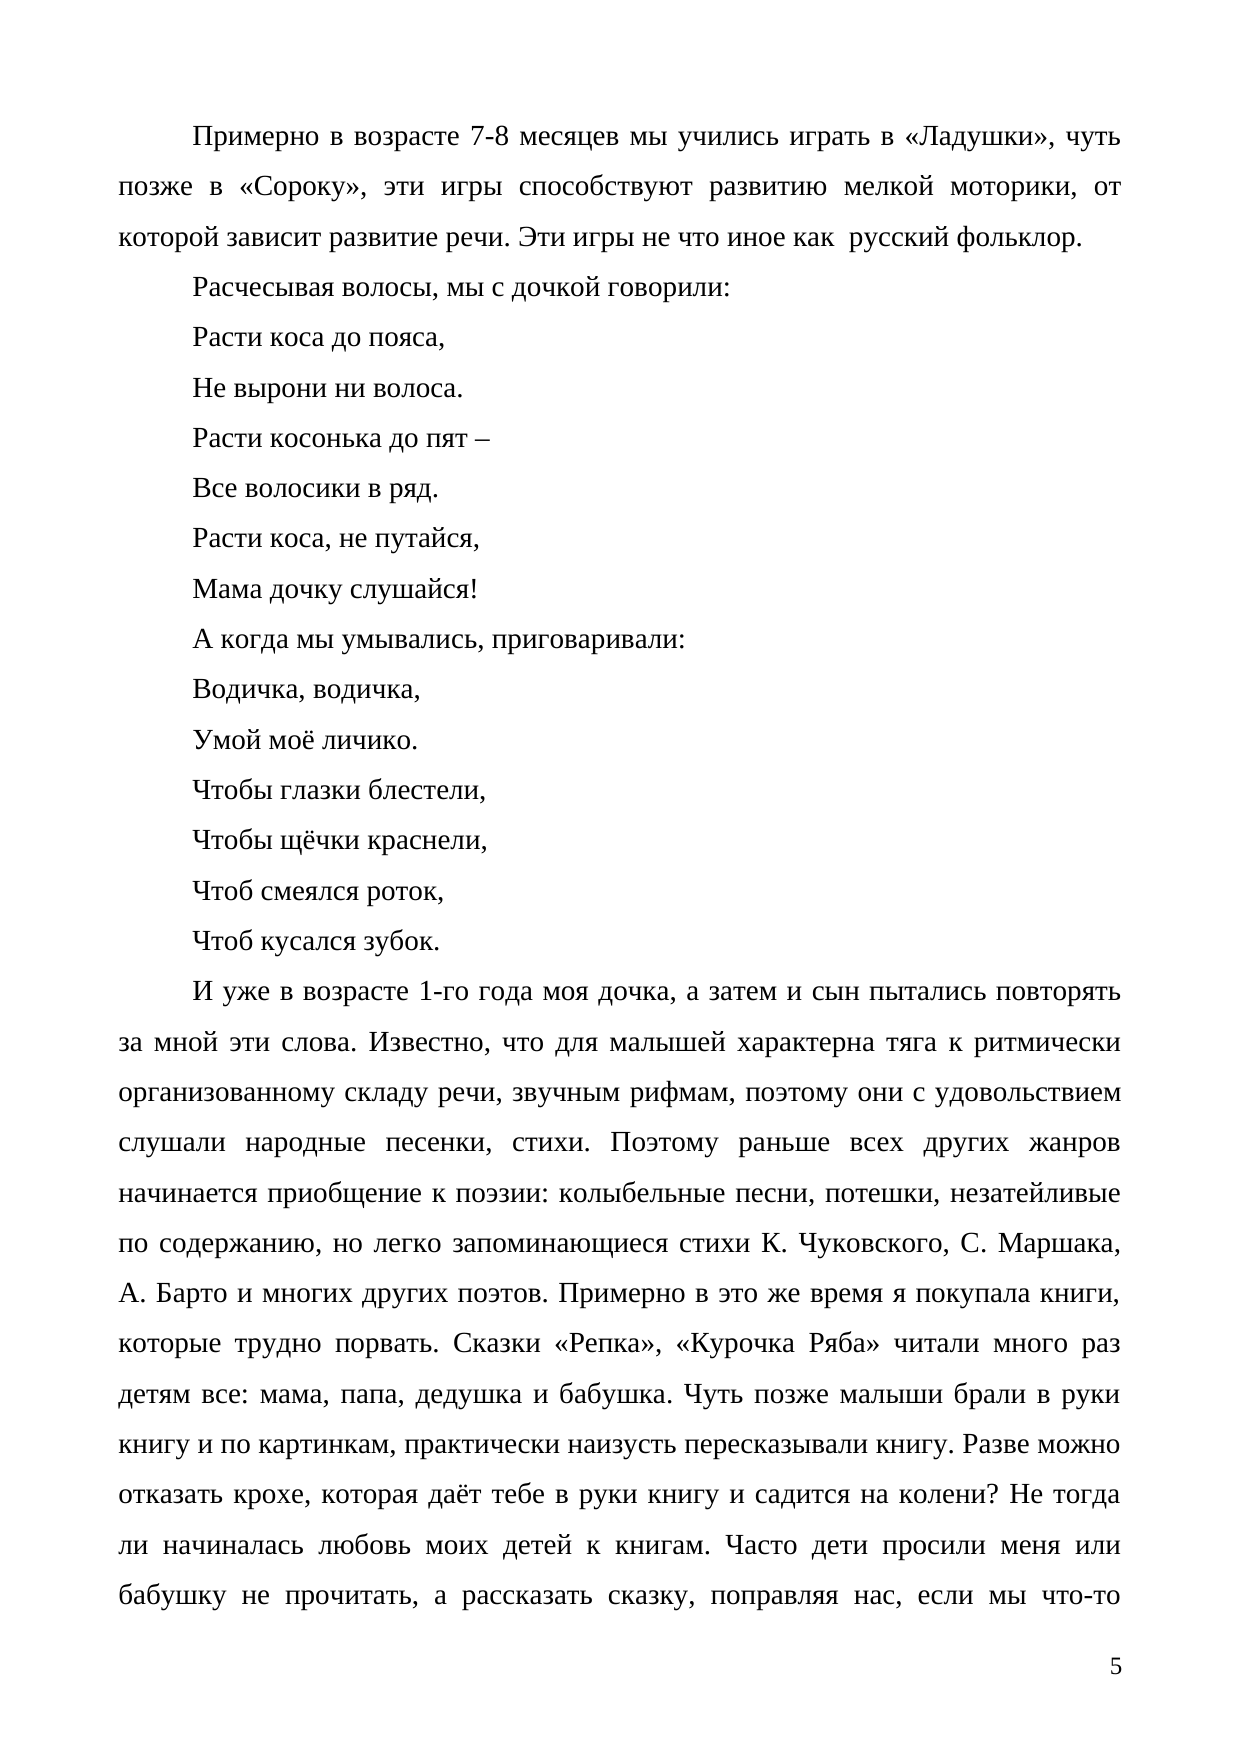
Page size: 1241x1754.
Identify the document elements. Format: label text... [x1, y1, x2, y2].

text Чтобы глазки блестели, [118, 772, 1122, 806]
text Примерно в возрасте 7-8 месяцев мы учились играть в «Ладушки», чуть позже в «Сороку», эти игры способствуют развитию мелкой моторики, от которой зависит развитие речи. Эти игры не что иное как русский фольклор. [118, 118, 1122, 252]
text Все волосики в ряд. [118, 470, 1122, 504]
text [118, 973, 1122, 1611]
text Водичка, водичка, [118, 672, 1122, 705]
text Расти коса, не путайся, [118, 521, 1122, 554]
text Умой моё личико. [118, 722, 1122, 755]
text А когда мы умывались, приговаривали: [118, 621, 1122, 655]
text Расти косонька до пят – [118, 420, 1122, 453]
text Чтоб смеялся роток, [118, 873, 1122, 906]
text Расчесывая волосы, мы с дочкой говорили: [118, 269, 1122, 303]
text Расти коса до пояса, [118, 319, 1122, 353]
text Чтобы щёчки краснели, [118, 822, 1122, 856]
text Мама дочку слушайся! [118, 571, 1122, 604]
text Чтоб кусался зубок. [118, 923, 1122, 957]
text Не вырони ни волоса. [118, 370, 1122, 403]
